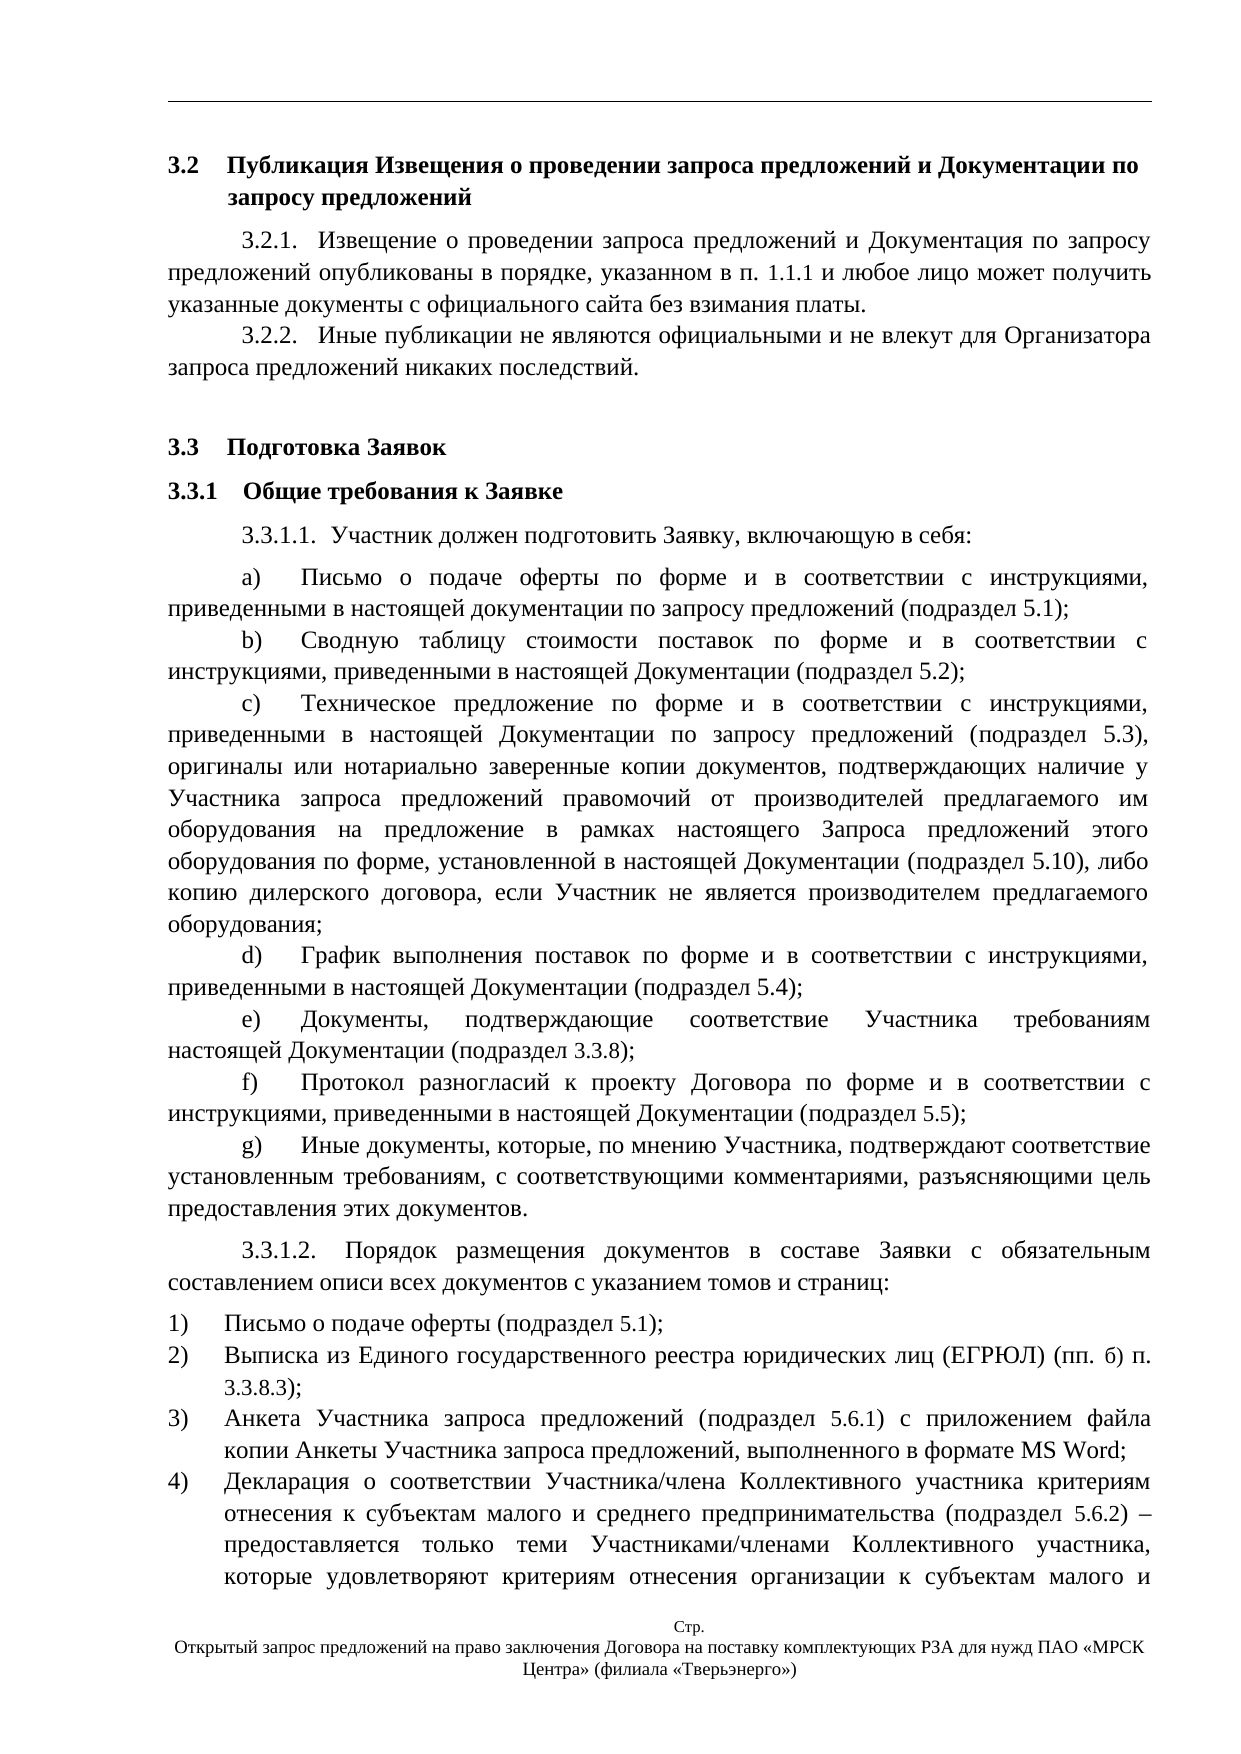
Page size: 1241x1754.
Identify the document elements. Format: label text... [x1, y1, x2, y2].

list Участник должен подготовить Заявку, включающую в себя: [168, 520, 1152, 548]
list Иные публикации не являются официальными и не влекут для Организатора запроса предложений никаких последствий. [168, 320, 1152, 381]
list Письмо о подаче оферты (подраздел 5.1); [168, 1308, 1152, 1337]
list График выполнения поставок по форме и в соответствии с инструкциями, приведенными в настоящей Документации (подраздел 5.4); [168, 941, 1149, 1001]
list Анкета Участника запроса предложений (подраздел 5.6.1) с приложением файла копии Анкеты Участника запроса предложений, выполненного в формате MS Word; [168, 1403, 1152, 1463]
list Документы, подтверждающие соответствие Участника требованиям настоящей Документации (подраздел 3.3.8); [168, 1004, 1151, 1064]
list Порядок размещения документов в составе Заявки с обязательным составлением описи всех документов с указанием томов и страниц: [168, 1235, 1152, 1295]
list Сводную таблицу стоимости поставок по форме и в соответствии с инструкциями, приведенными в настоящей Документации (подраздел 5.2); [168, 625, 1148, 685]
list Извещение о проведении запроса предложений и Документация по запросу предложений опубликованы в порядке, указанном в п. 1.1.1 и любое лицо может получить указанные документы с официального сайта без взимания платы. [168, 226, 1152, 317]
subtitle Общие требования к Заявке [168, 476, 1152, 504]
list Техническое предложение по форме и в соответствии с инструкциями, приведенными в настоящей Документации по запросу предложений (подраздел 5.3), оригиналы или нотариально заверенные копии документов, подтверждающих наличие у Участника запроса предложений правомочий от производителей предлагаемого им оборудования на предложение в рамках настоящего Запроса предложений этого оборудования по форме, установленной в настоящей Документации (подраздел 5.10), либо копию дилерского договора, если Участник не является производителем предлагаемого оборудования; [168, 688, 1148, 938]
subtitle Подготовка Заявок [168, 432, 1152, 460]
subtitle Публикация Извещения о проведении запроса предложений и Документации по запросу предложений [168, 150, 1152, 210]
list Письмо о подаче оферты по форме и в соответствии с инструкциями, приведенными в настоящей документации по запросу предложений (подраздел 5.1); [168, 562, 1148, 622]
list Иные документы, которые, по мнению Участника, подтверждают соответствие установленным требованиям, с соответствующими комментариями, разъясняющими цель предоставления этих документов. [168, 1130, 1152, 1222]
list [168, 1466, 1152, 1590]
list Протокол разногласий к проекту Договора по форме и в соответствии с инструкциями, приведенными в настоящей Документации (подраздел 5.5); [168, 1067, 1151, 1127]
list Выписка из Единого государственного реестра юридических лиц (ЕГРЮЛ) (пп. б) п. 3.3.8.3); [168, 1340, 1152, 1400]
